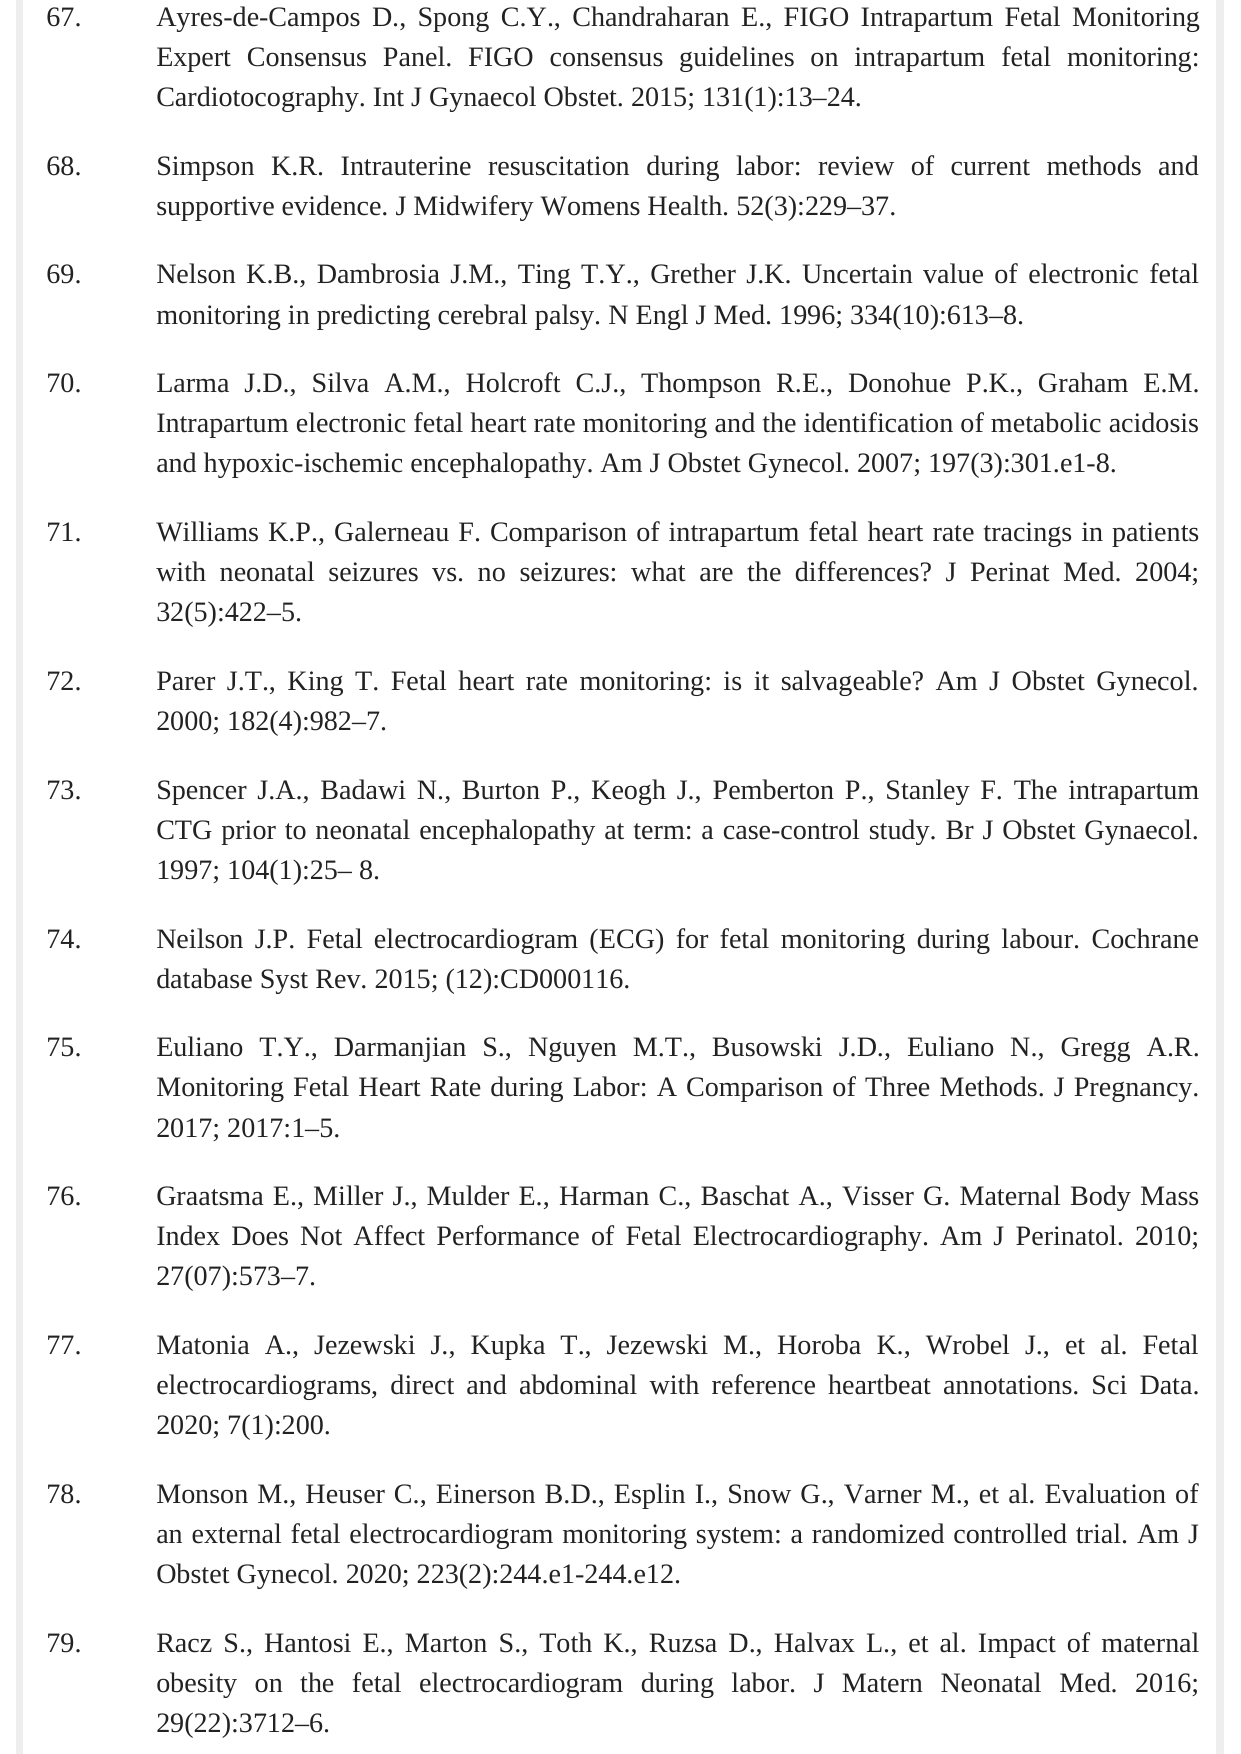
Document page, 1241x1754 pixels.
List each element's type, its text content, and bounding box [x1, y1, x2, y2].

list Spencer J.A., Badawi N., Burton P., Keogh J., Pemberton P., Stanley F. The intrapartum CTG prior to neonatal encephalopathy at term: a case-control study. Br J Obstet Gynaecol. 1997; 104(1):25– 8. [39, 773, 1201, 885]
list Monson M., Heuser C., Einerson B.D., Esplin I., Snow G., Varner M., et al. Evaluation of an external fetal electrocardiogram monitoring system: a randomized controlled trial. Am J Obstet Gynecol. 2020; 223(2):244.e1-244.e12. [39, 1477, 1201, 1589]
list Graatsma E., Miller J., Mulder E., Harman C., Baschat A., Visser G. Maternal Body Mass Index Does Not Affect Performance of Fetal Electrocardiography. Am J Perinatol. 2010; 27(07):573–7. [39, 1179, 1201, 1292]
list Neilson J.P. Fetal electrocardiogram (ECG) for fetal monitoring during labour. Cochrane database Syst Rev. 2015; (12):CD000116. [39, 922, 1201, 994]
list Euliano T.Y., Darmanjian S., Nguyen M.T., Busowski J.D., Euliano N., Gregg A.R. Monitoring Fetal Heart Rate during Labor: A Comparison of Three Methods. J Pregnancy. 2017; 2017:1–5. [39, 1030, 1201, 1143]
list Parer J.T., King T. Fetal heart rate monitoring: is it salvageable? Am J Obstet Gynecol. 2000; 182(4):982–7. [39, 664, 1201, 737]
list Williams K.P., Galerneau F. Comparison of intrapartum fetal heart rate tracings in patients with neonatal seizures vs. no seizures: what are the differences? J Perinat Med. 2004; 32(5):422–5. [39, 515, 1201, 628]
list Simpson K.R. Intrauterine resuscitation during labor: review of current methods and supportive evidence. J Midwifery Womens Health. 52(3):229–37. [39, 149, 1201, 221]
list Nelson K.B., Dambrosia J.M., Ting T.Y., Grether J.K. Uncertain value of electronic fetal monitoring in predicting cerebral palsy. N Engl J Med. 1996; 334(10):613–8. [39, 258, 1201, 330]
list Racz S., Hantosi E., Marton S., Toth K., Ruzsa D., Halvax L., et al. Impact of maternal obesity on the fetal electrocardiogram during labor. J Matern Neonatal Med. 2016; 29(22):3712–6. [39, 1626, 1201, 1738]
list Larma J.D., Silva A.M., Holcroft C.J., Thompson R.E., Donohue P.K., Graham E.M. Intrapartum electronic fetal heart rate monitoring and the identification of metabolic acidosis and hypoxic-ischemic encephalopathy. Am J Obstet Gynecol. 2007; 197(3):301.e1-8. [39, 366, 1201, 479]
list Matonia A., Jezewski J., Kupka T., Jezewski M., Horoba K., Wrobel J., et al. Fetal electrocardiograms, direct and abdominal with reference heartbeat annotations. Sci Data. 2020; 7(1):200. [39, 1328, 1201, 1441]
list Ayres-de-Campos D., Spong C.Y., Chandraharan E., FIGO Intrapartum Fetal Monitoring Expert Consensus Panel. FIGO consensus guidelines on intrapartum fetal monitoring: Cardiotocography. Int J Gynaecol Obstet. 2015; 131(1):13–24. [39, 0, 1201, 113]
